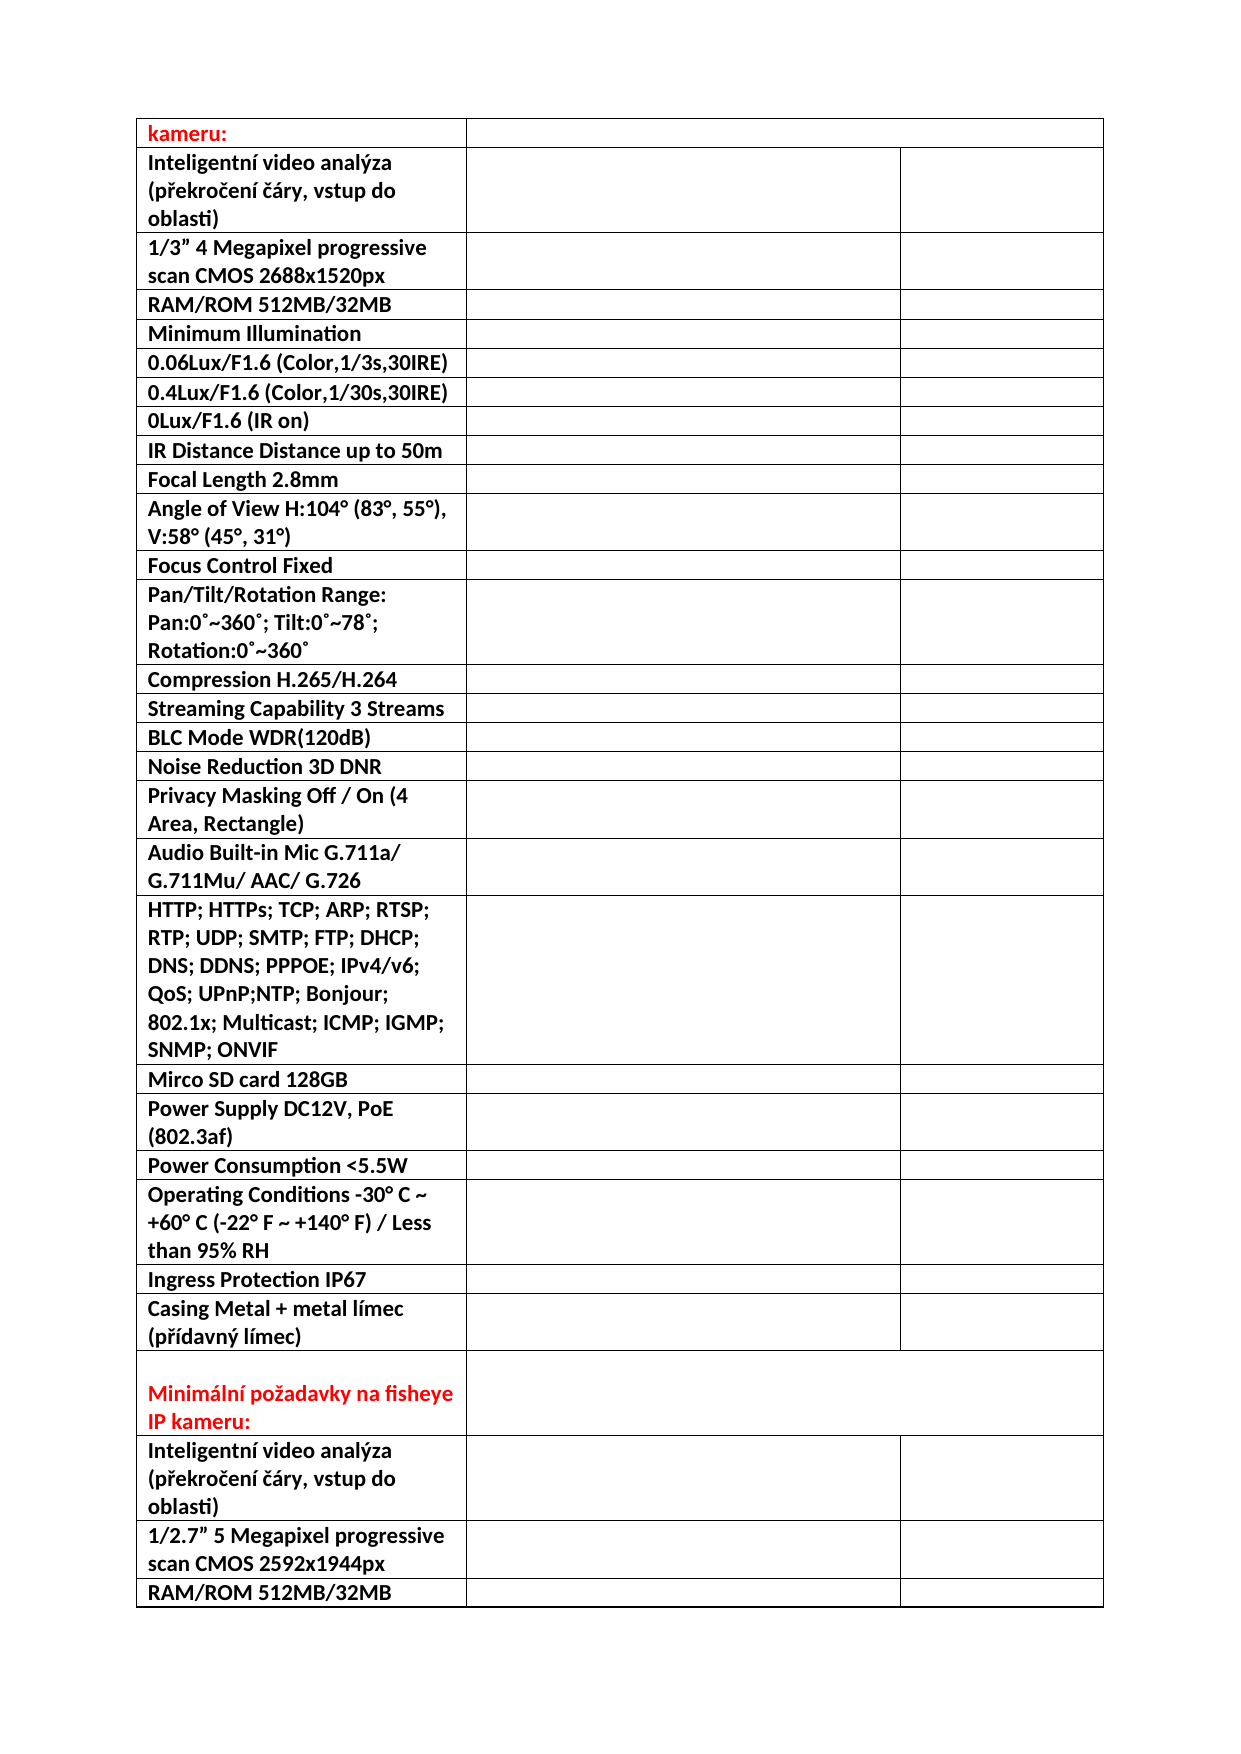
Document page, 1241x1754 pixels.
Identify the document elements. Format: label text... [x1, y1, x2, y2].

table_cell Casing Metal + metal límec (přídavný límec) [137, 1294, 466, 1350]
table_cell [901, 1065, 1103, 1093]
table_cell 1/2.7” 5 Megapixel progressive scan CMOS 2592x1944px [137, 1521, 466, 1577]
table_cell [901, 551, 1103, 579]
table_cell Power Consumption <5.5W [137, 1151, 466, 1179]
table_cell Minimum Illumination [137, 320, 466, 347]
table_cell [467, 1436, 900, 1520]
table_cell [901, 290, 1103, 318]
table_cell [467, 1351, 1103, 1435]
table_cell [467, 1579, 900, 1606]
table_cell [901, 752, 1103, 780]
table_cell [901, 407, 1103, 435]
table_cell [467, 233, 900, 289]
table_cell Minimální požadavky na fisheye IP kameru: [137, 1351, 466, 1435]
table_cell [901, 148, 1103, 232]
table_cell [467, 551, 900, 579]
table_cell Angle of View H:104° (83°, 55°), V:58° (45°, 31°) [137, 494, 466, 550]
table_cell [467, 694, 900, 722]
table_cell Focal Length 2.8mm [137, 465, 466, 493]
table_cell [901, 1294, 1103, 1350]
table_cell [467, 1094, 900, 1150]
table_cell [901, 320, 1103, 347]
table_cell [901, 494, 1103, 550]
table_cell [467, 349, 900, 377]
table_cell [467, 1521, 900, 1577]
table_cell [467, 407, 900, 435]
table_cell [901, 1151, 1103, 1179]
table_cell [467, 580, 900, 664]
table_cell [901, 694, 1103, 722]
table_cell IR Distance Distance up to 50m [137, 436, 466, 464]
table_cell [901, 781, 1103, 837]
table_cell [901, 465, 1103, 493]
table_cell [467, 465, 900, 493]
table_cell [901, 580, 1103, 664]
table_cell [901, 1521, 1103, 1577]
table_cell Ingress Protection IP67 [137, 1265, 466, 1293]
table_cell Inteligentní video analýza (překročení čáry, vstup do oblasti) [137, 1436, 466, 1520]
table_cell [901, 1579, 1103, 1606]
table_cell [467, 290, 900, 318]
table_cell [901, 1265, 1103, 1293]
table_cell [467, 1265, 900, 1293]
table_cell HTTP; HTTPs; TCP; ARP; RTSP; RTP; UDP; SMTP; FTP; DHCP; DNS; DDNS; PPPOE; IPv4/v6; QoS; UPnP;NTP; Bonjour; 802.1x; Multicast; ICMP; IGMP; SNMP; ONVIF [137, 896, 466, 1064]
table_cell Operating Conditions -30° C ~ +60° C (-22° F ~ +140° F) / Less than 95% RH [137, 1180, 466, 1264]
table_cell [467, 781, 900, 837]
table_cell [137, 119, 466, 147]
table_cell Streaming Capability 3 Streams [137, 694, 466, 722]
table_cell [901, 839, 1103, 894]
table_cell 1/3” 4 Megapixel progressive scan CMOS 2688x1520px [137, 233, 466, 289]
table_cell Noise Reduction 3D DNR [137, 752, 466, 780]
table_cell [467, 1151, 900, 1179]
table_cell [467, 665, 900, 693]
table_cell 0Lux/F1.6 (IR on) [137, 407, 466, 435]
table_cell 0.4Lux/F1.6 (Color,1/30s,30IRE) [137, 378, 466, 406]
table_cell [467, 839, 900, 894]
table_cell [467, 320, 900, 347]
table_cell Pan/Tilt/Rotation Range: Pan:0˚~360˚; Tilt:0˚~78˚; Rotation:0˚~360˚ [137, 580, 466, 664]
table_cell [901, 896, 1103, 1064]
table_cell Privacy Masking Off / On (4 Area, Rectangle) [137, 781, 466, 837]
table_cell Focus Control Fixed [137, 551, 466, 579]
table_cell [901, 436, 1103, 464]
table_cell [467, 1180, 900, 1264]
table_cell Mirco SD card 128GB [137, 1065, 466, 1093]
table_cell [467, 1065, 900, 1093]
table_cell [901, 378, 1103, 406]
table_cell [901, 1180, 1103, 1264]
table_cell [467, 723, 900, 751]
table_cell [901, 349, 1103, 377]
table_cell [467, 494, 900, 550]
table_cell BLC Mode WDR(120dB) [137, 723, 466, 751]
table_cell [467, 896, 900, 1064]
table_cell [467, 752, 900, 780]
table_cell [467, 148, 900, 232]
table_cell [901, 723, 1103, 751]
table_cell [467, 1294, 900, 1350]
table_cell [467, 119, 1103, 147]
table_cell [901, 665, 1103, 693]
table_cell RAM/ROM 512MB/32MB [137, 290, 466, 318]
table_cell Inteligentní video analýza (překročení čáry, vstup do oblasti) [137, 148, 466, 232]
table_cell RAM/ROM 512MB/32MB [137, 1579, 466, 1606]
table_cell [467, 436, 900, 464]
table_cell [901, 1436, 1103, 1520]
table_cell [467, 378, 900, 406]
table_cell Compression H.265/H.264 [137, 665, 466, 693]
table_cell Audio Built-in Mic G.711a/ G.711Mu/ AAC/ G.726 [137, 839, 466, 894]
table_cell Power Supply DC12V, PoE (802.3af) [137, 1094, 466, 1150]
table_cell [901, 233, 1103, 289]
table_cell 0.06Lux/F1.6 (Color,1/3s,30IRE) [137, 349, 466, 377]
table_cell [901, 1094, 1103, 1150]
